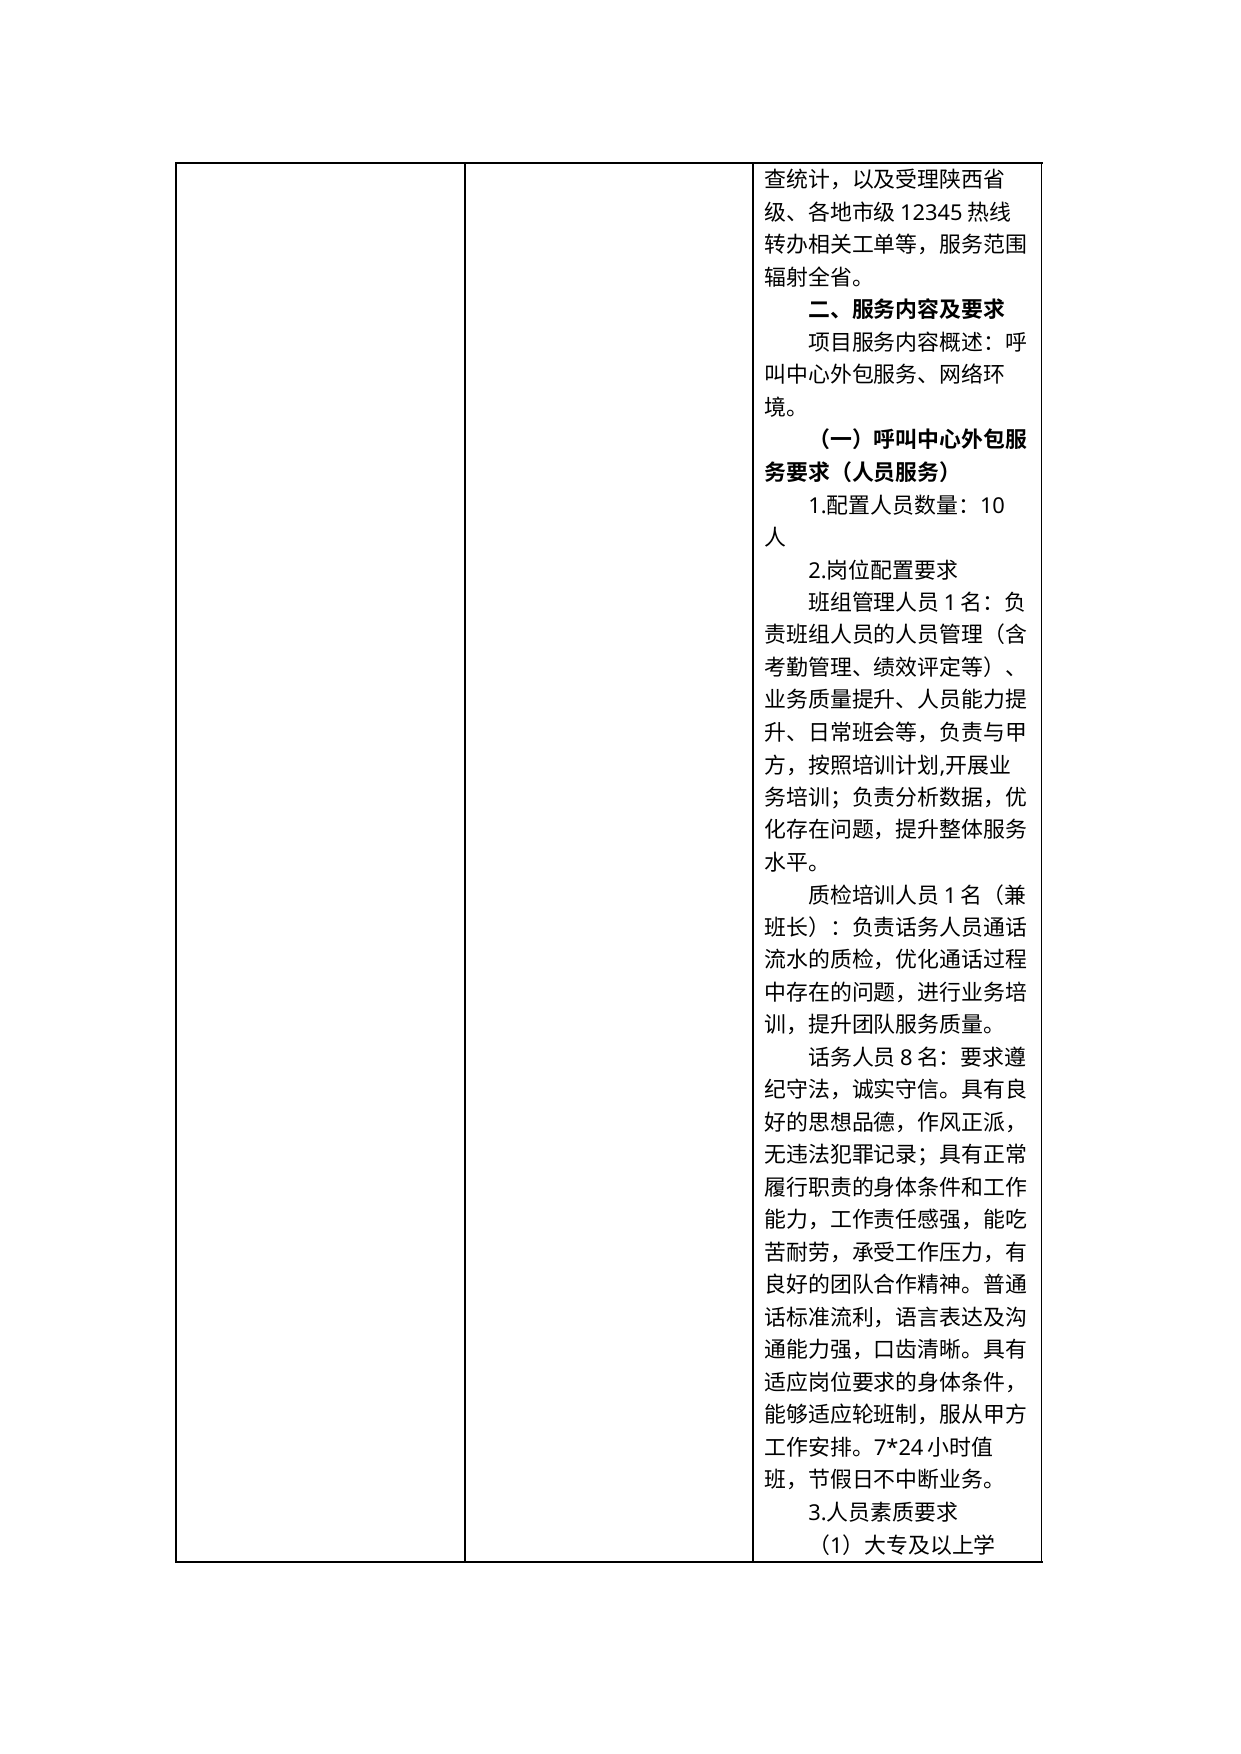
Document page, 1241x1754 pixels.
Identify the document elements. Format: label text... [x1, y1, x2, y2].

table_cell 1 [466, 164, 752, 1561]
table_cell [754, 164, 1041, 1561]
table_cell [177, 164, 464, 1561]
